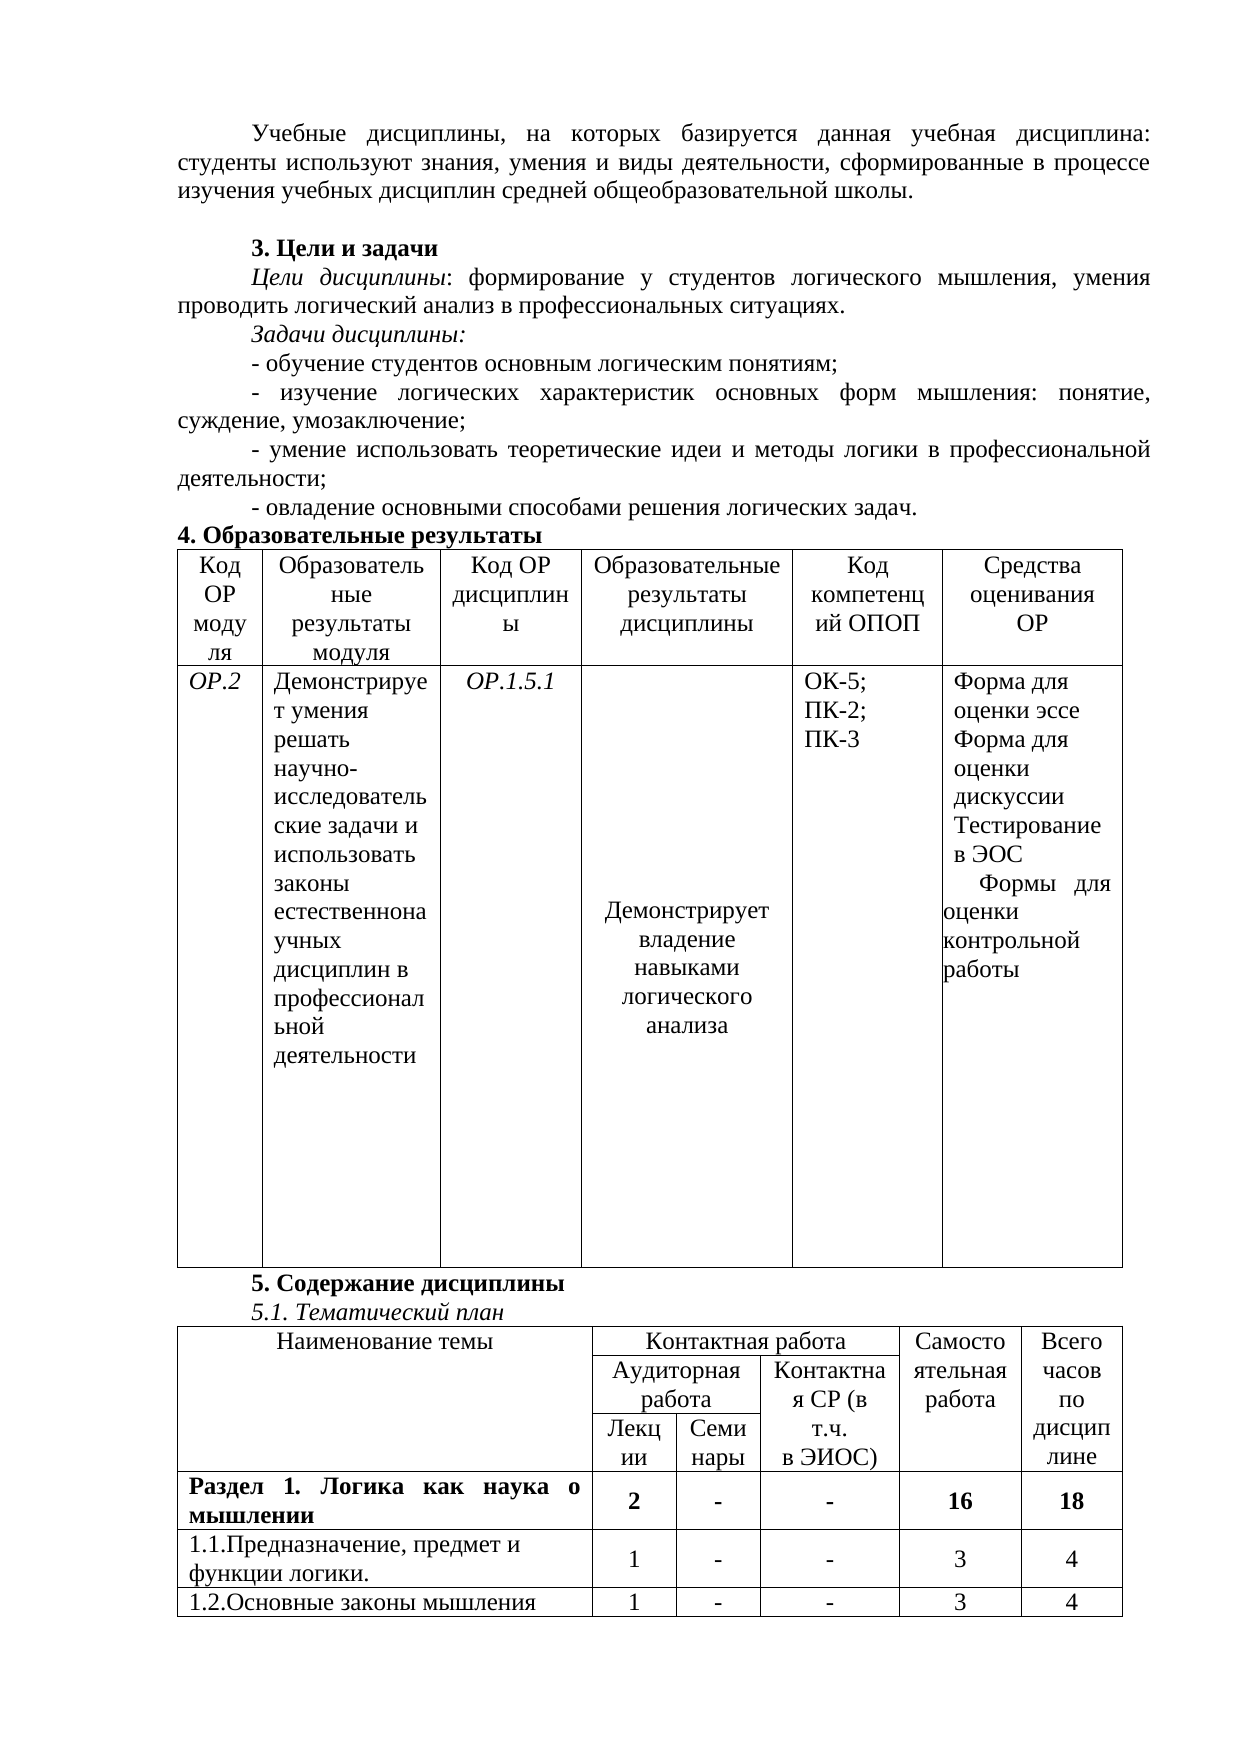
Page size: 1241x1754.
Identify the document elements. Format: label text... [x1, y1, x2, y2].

table_cell - [677, 1472, 760, 1529]
table_cell 3 [900, 1530, 1021, 1587]
table_cell Форма для оценки эссе Форма для оценки дискуссии Тестирование в ЭОС Формы для оценки контрольной работы [943, 666, 1122, 1267]
table_cell Раздел 1. Логика как наука о мышлении [178, 1472, 592, 1529]
table_cell ОК-5; ПК-2; ПК-3 [793, 666, 942, 1267]
table_cell ОР.2 [178, 666, 262, 1267]
table_header Самостоятельная работа [900, 1327, 1021, 1471]
text Учебные дисциплины, на которых базируется данная учебная дисциплина: студенты используют знания, умения и виды деятельности, сформированные в процессе изучения учебных дисциплин средней общеобразовательной школы. [177, 118, 1152, 204]
table_header Код ОР дисциплины [441, 550, 581, 665]
text 5.1. Тематический план [177, 1297, 1152, 1326]
text 4. Образовательные результаты [177, 521, 1152, 549]
table_cell 16 [900, 1472, 1021, 1529]
table_cell Контактная СР (в т.ч. в ЭИОС) [761, 1356, 899, 1471]
table_header Наименование темы [178, 1327, 592, 1471]
text 5. Содержание дисциплины [177, 1268, 1152, 1297]
table_cell 18 [1022, 1472, 1122, 1529]
table_cell - [677, 1530, 760, 1587]
table_header Образовательные результаты модуля [263, 550, 440, 665]
table_header Образовательные результаты дисциплины [582, 550, 792, 665]
text 3. Цели и задачи [177, 233, 1152, 262]
table_cell 4 [1022, 1530, 1122, 1587]
table_cell - [677, 1588, 760, 1616]
text - умение использовать теоретические идеи и методы логики в профессиональной деятельности; [177, 434, 1152, 492]
table_cell Демонстрирует умения решать научно-исследовательские задачи и использовать законы естественнонаучных дисциплин в профессиональной деятельности [263, 666, 440, 1267]
text - овладение основными способами решения логических задач. [177, 492, 1152, 521]
text - изучение логических характеристик основных форм мышления: понятие, суждение, умозаключение; [177, 377, 1152, 434]
table_header Всего часов по дисциплине [1022, 1327, 1122, 1471]
text Задачи дисциплины: [177, 319, 1152, 348]
table_header Контактная работа [593, 1327, 899, 1355]
table_cell 2 [593, 1472, 676, 1529]
table_cell Семинары [677, 1414, 760, 1471]
table_cell 4 [1022, 1588, 1122, 1616]
table_cell 1 [593, 1530, 676, 1587]
text Цели дисциплины: формирование у студентов логического мышления, умения проводить логический анализ в профессиональных ситуациях. [177, 262, 1152, 319]
table_cell Аудиторная работа [593, 1356, 760, 1413]
table_cell Лекции [593, 1414, 676, 1471]
table_cell Демонстрирует владение навыками логического анализа [582, 666, 792, 1267]
table_cell 1.1.Предназначение, предмет и функции логики. [178, 1530, 592, 1587]
table_cell - [761, 1472, 899, 1529]
table_header Код компетенций ОПОП [793, 550, 942, 665]
table_cell 1 [593, 1588, 676, 1616]
table_header Средства оценивания ОР [943, 550, 1122, 665]
table_cell 3 [900, 1588, 1021, 1616]
table_cell - [761, 1588, 899, 1616]
table_cell ОР.1.5.1 [441, 666, 581, 1267]
text - обучение студентов основным логическим понятиям; [177, 348, 1152, 377]
table_cell 1.2.Основные законы мышления [178, 1588, 592, 1616]
table_cell - [761, 1530, 899, 1587]
table_header Код ОР модуля [178, 550, 262, 665]
